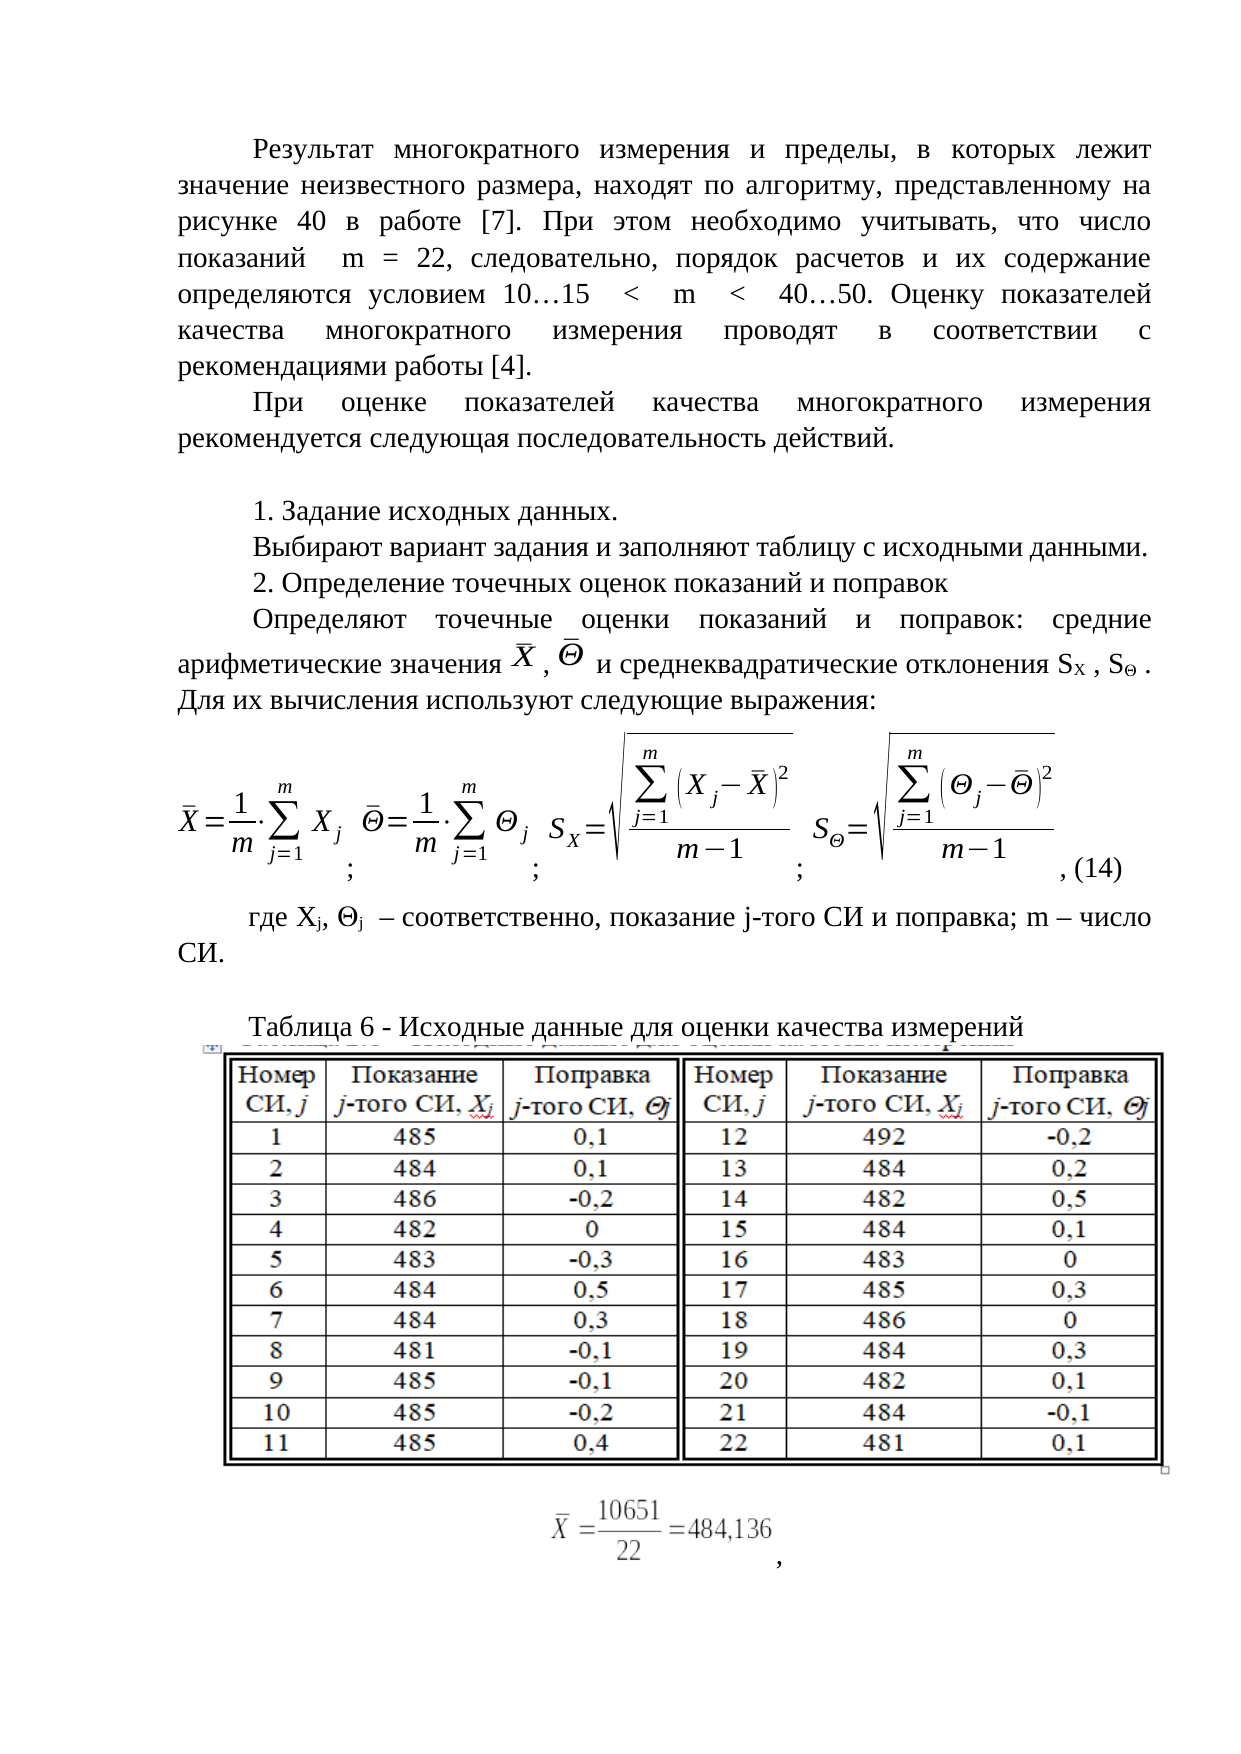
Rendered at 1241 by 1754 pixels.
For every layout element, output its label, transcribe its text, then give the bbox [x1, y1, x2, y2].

text 2. Определение точечных оценок показаний и поправок [177, 565, 1152, 598]
text ; ; ; , (14) [177, 731, 1152, 884]
text При оценке показателей качества многократного измерения рекомендуется следующая последовательность действий. [177, 384, 1152, 454]
text Результат многократного измерения и пределы, в которых лежит значение неизвестного размера, находят по алгоритму, представленному на рисунке 40 в работе [7]. При этом необходимо учитывать, что число показаний m = 22, следовательно, порядок расчетов и их содержание определяются условием 10…15 < m < 40…50. Оценку показателей качества многократного измерения проводят в соответствии с рекомендациями работы [4]. [177, 131, 1152, 382]
text Определяют точечные оценки показаний и поправок: средние арифметические значения , и среднеквадратические отклонения SX , S . Для их вычисления используют следующие выражения: [177, 601, 1152, 716]
text Выбирают вариант задания и заполняют таблицу с исходными данными. [177, 529, 1152, 562]
picture [177, 1045, 1218, 1491]
text , [177, 1492, 1152, 1571]
text 1. Задание исходных данных. [177, 493, 1152, 526]
text Таблица 6 - Исходные данные для оценки качества измерений [177, 1009, 1152, 1042]
text где Xj, j – соответственно, показание j-того СИ и поправка; m – число СИ. [177, 899, 1152, 969]
